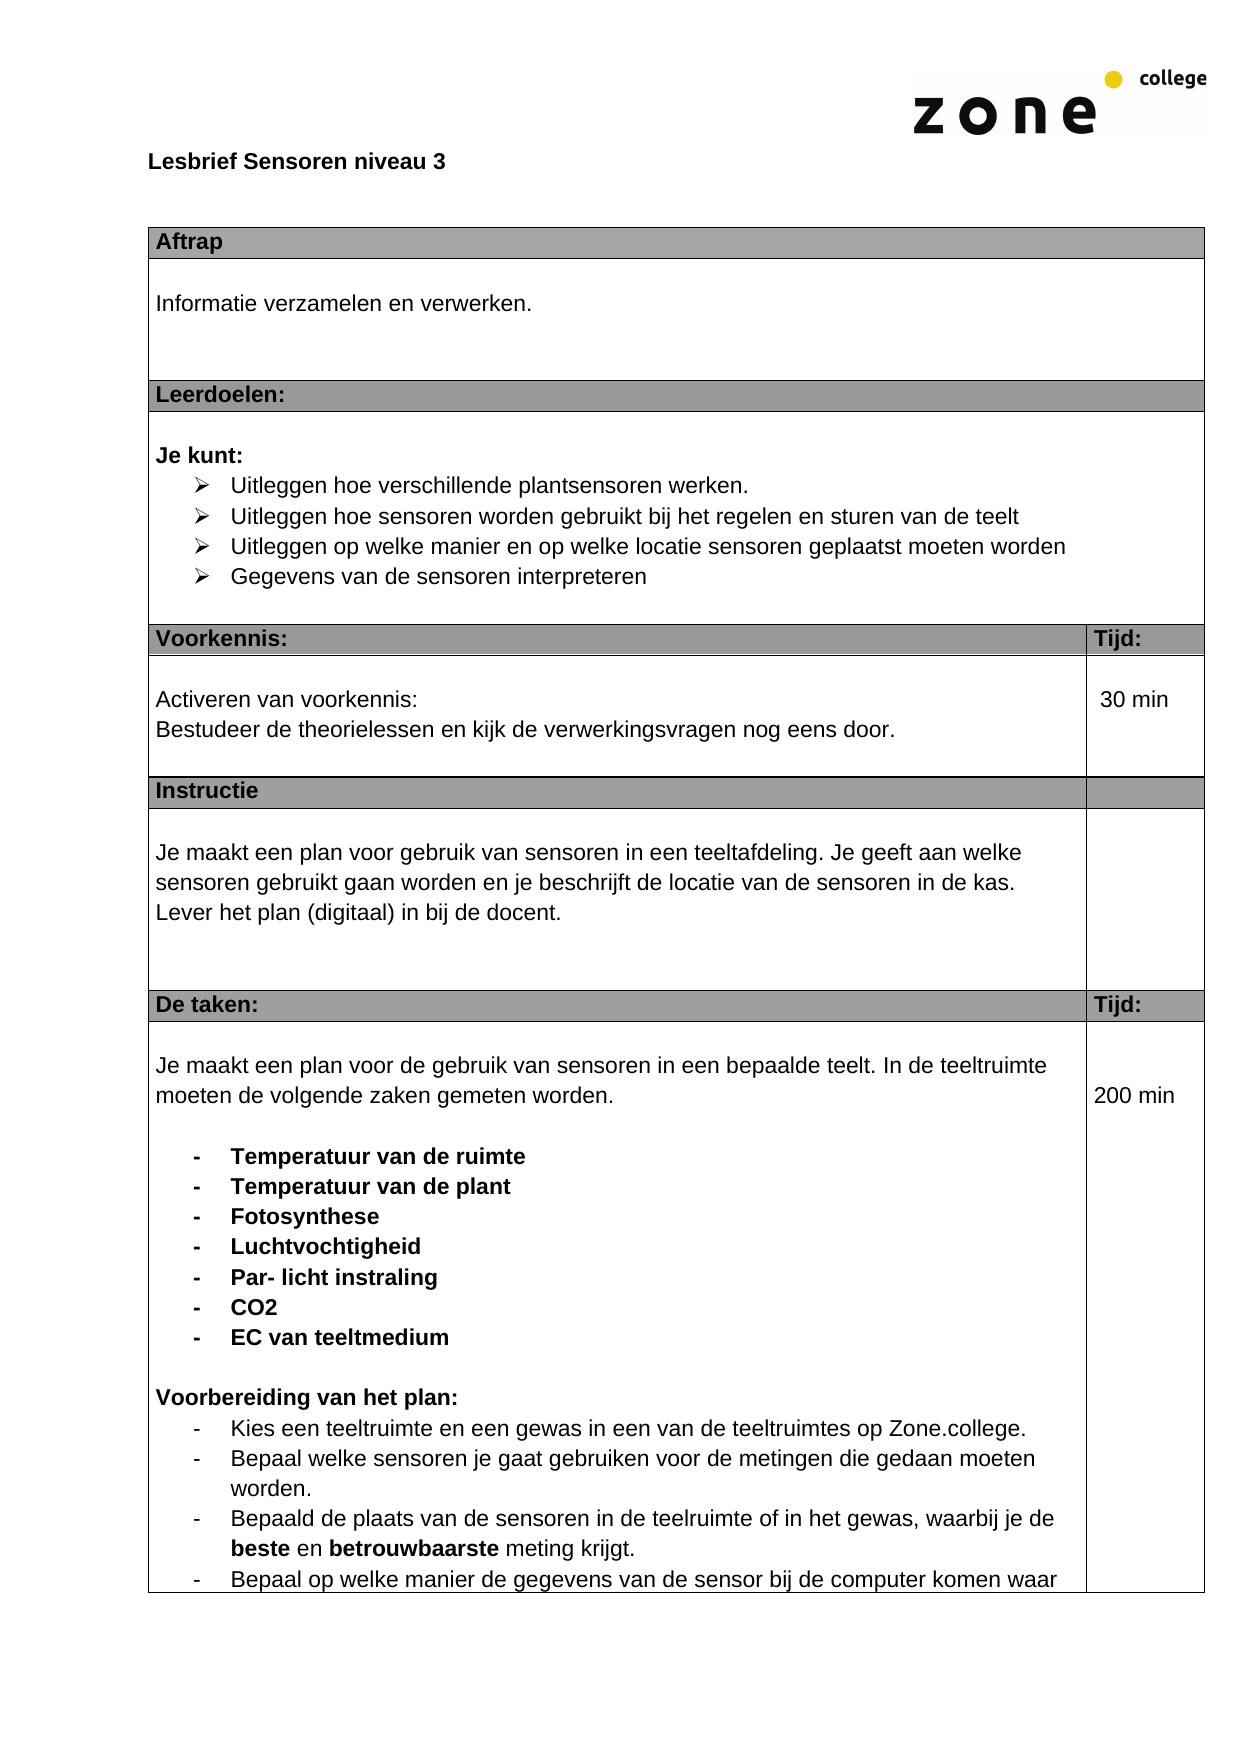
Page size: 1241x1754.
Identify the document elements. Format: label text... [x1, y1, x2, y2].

table_cell Je kunt: Uitleggen hoe verschillende plantsensoren werken. Uitleggen hoe sensoren worden gebruikt bij het regelen en sturen van de teelt Uitleggen op welke manier en op welke locatie sensoren geplaatst moeten worden Gegevens van de sensoren interpreteren [149, 412, 1204, 623]
table_cell Activeren van voorkennis: Bestudeer de theorielessen en kijk de verwerkingsvragen nog eens door. [149, 656, 1086, 776]
table_cell Tijd: [1087, 625, 1204, 654]
table_cell Je maakt een plan voor gebruik van sensoren in een teeltafdeling. Je geeft aan welke sensoren gebruikt gaan worden en je beschrijft de locatie van de sensoren in de kas. Lever het plan (digitaal) in bij de docent. [149, 809, 1086, 990]
text Lesbrief Sensoren niveau 3 [148, 148, 1093, 174]
table_cell Informatie verzamelen en verwerken. [149, 259, 1204, 380]
table_cell Instructie [149, 778, 1086, 808]
table_header Aftrap [149, 228, 1204, 258]
table_cell 200 min [1087, 1022, 1204, 1592]
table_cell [149, 1022, 1086, 1592]
table_cell [1087, 778, 1204, 808]
table_cell Voorkennis: [149, 625, 1086, 654]
picture [914, 69, 1207, 135]
table_cell De taken: [149, 991, 1086, 1021]
table_cell [1087, 809, 1204, 990]
table_cell Leerdoelen: [149, 381, 1204, 411]
table_cell 30 min [1087, 656, 1204, 776]
table_cell Tijd: [1087, 991, 1204, 1021]
